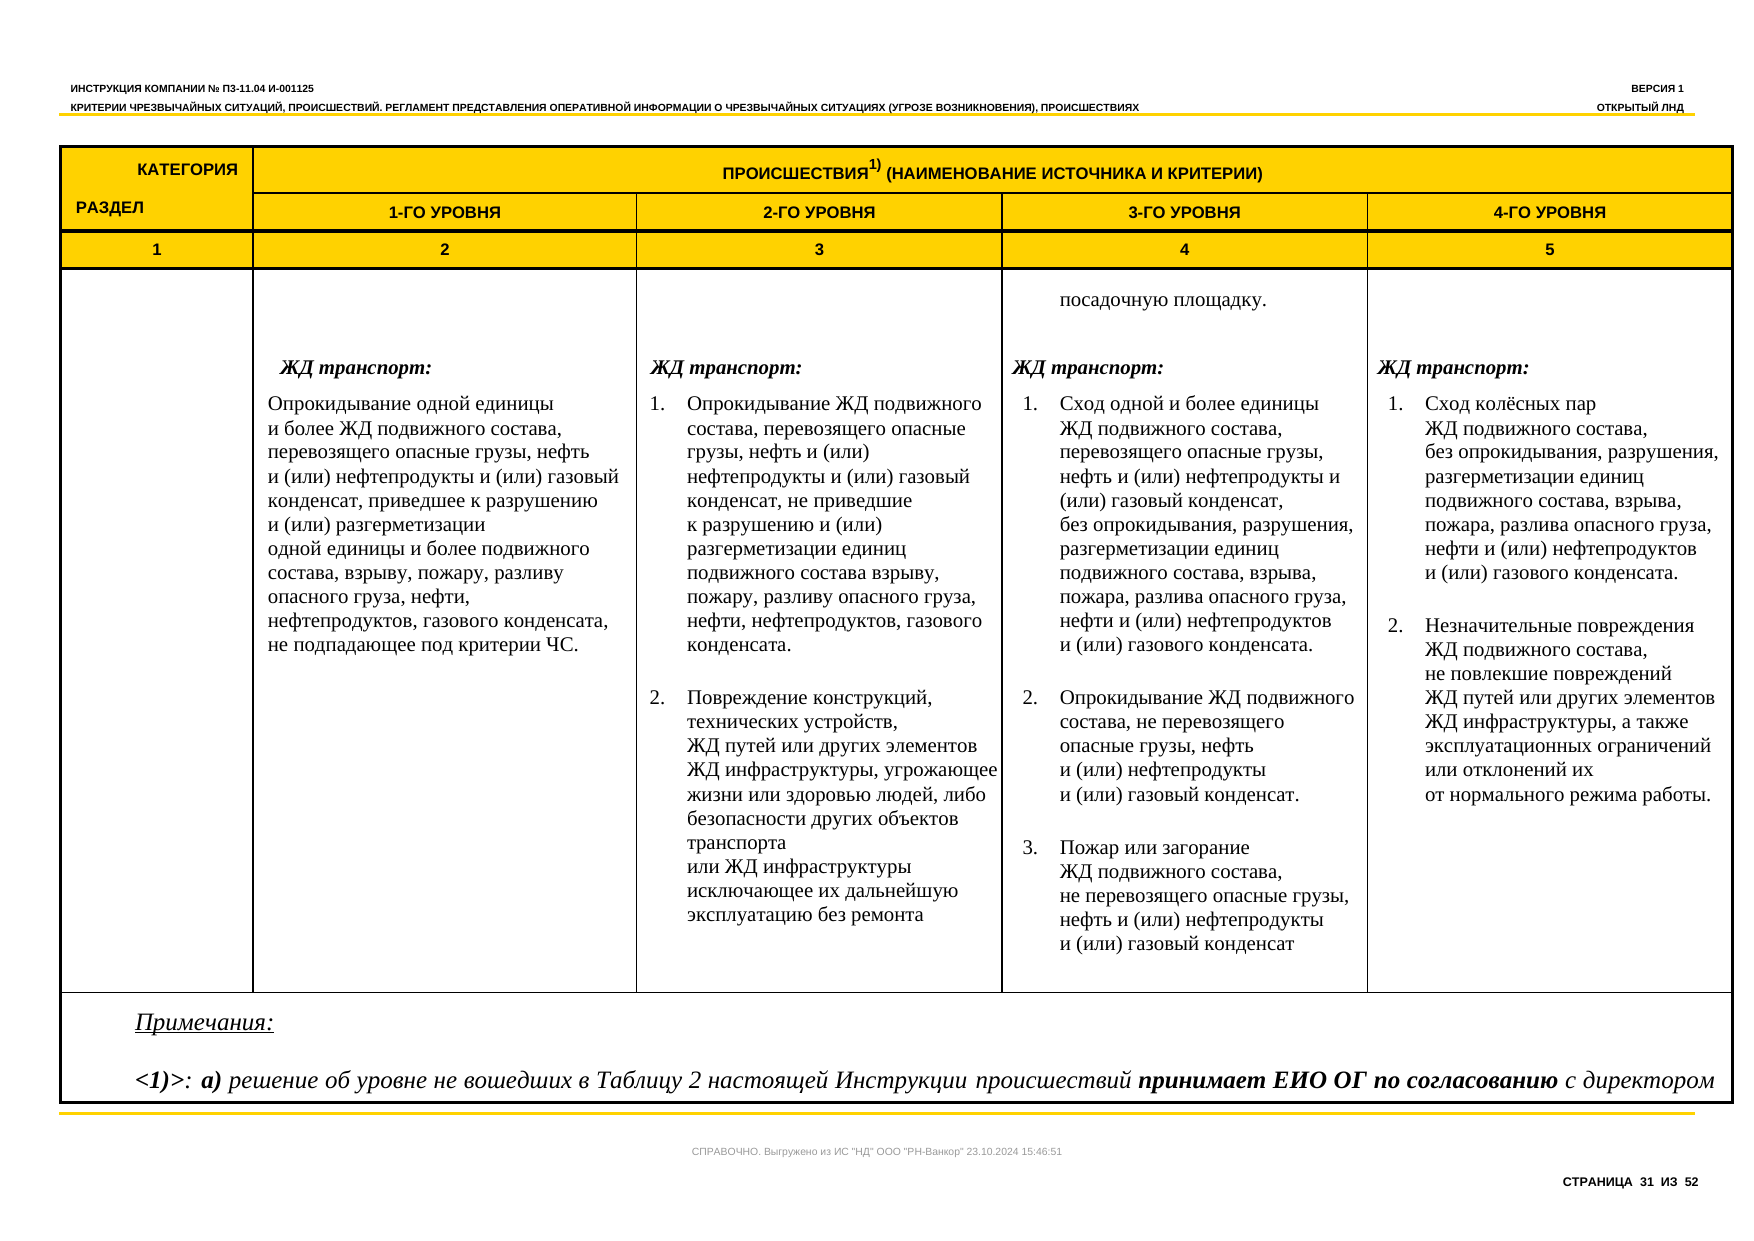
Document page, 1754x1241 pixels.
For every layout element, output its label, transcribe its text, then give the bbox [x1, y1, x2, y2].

table_cell 3-ГО УРОВНЯ [1003, 194, 1367, 229]
table_cell 3 [637, 233, 1001, 267]
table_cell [254, 270, 636, 347]
table_cell 2-ГО УРОВНЯ [637, 194, 1001, 229]
table_cell 5 [1368, 233, 1731, 267]
table_cell 1 [62, 233, 252, 267]
table_cell 1-ГО УРОВНЯ [254, 194, 636, 229]
table_cell 4 [1003, 233, 1367, 267]
table_cell ЖД транспорт: Опрокидывание одной единицы и более ЖД подвижного состава, перевозящего опасные грузы, нефть и (или) нефтепродукты и (или) газовый конденсат, приведшее к разрушению и (или) разгерметизации одной единицы и более подвижного состава, взрыву, пожару, разливу опасного груза, нефти, нефтепродуктов, газового конденсата, не подпадающее под критерии ЧС. [254, 347, 636, 992]
table_cell ЖД транспорт: Сход одной и более единицы ЖД подвижного состава, перевозящего опасные грузы, нефть и (или) нефтепродукты и (или) газовый конденсат, без опрокидывания, разрушения, разгерметизации единиц подвижного состава, взрыва, пожара, разлива опасного груза, нефти и (или) нефтепродуктов и (или) газового конденсата. Опрокидывание ЖД подвижного состава, не перевозящего опасные грузы, нефть и (или) нефтепродукты и (или) газовый конденсат. Пожар или загорание ЖД подвижного состава, не перевозящего опасные грузы, нефть и (или) нефтепродукты и (или) газовый конденсат [1003, 347, 1367, 992]
table_header КАТЕГОРИЯ РАЗДЕЛ [62, 148, 252, 229]
table_cell [62, 270, 252, 347]
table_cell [62, 993, 1731, 1101]
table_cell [1368, 270, 1731, 347]
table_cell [1003, 270, 1367, 347]
table_cell ЖД транспорт: Сход колёсных пар ЖД подвижного состава, без опрокидывания, разрушения, разгерметизации единиц подвижного состава, взрыва, пожара, разлива опасного груза, нефти и (или) нефтепродуктов и (или) газового конденсата. Незначительные повреждения ЖД подвижного состава, не повлекшие повреждений ЖД путей или других элементов ЖД инфраструктуры, а также эксплуатационных ограничений или отклонений их от нормального режима работы. [1368, 347, 1731, 992]
table_cell [62, 347, 252, 992]
table_cell 2 [254, 233, 636, 267]
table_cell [637, 270, 1001, 347]
table_cell ЖД транспорт: Опрокидывание ЖД подвижного состава, перевозящего опасные грузы, нефть и (или) нефтепродукты и (или) газовый конденсат, не приведшие к разрушению и (или) разгерметизации единиц подвижного состава взрыву, пожару, разливу опасного груза, нефти, нефтепродуктов, газового конденсата. Повреждение конструкций, технических устройств, ЖД путей или других элементов ЖД инфраструктуры, угрожающее жизни или здоровью людей, либо безопасности других объектов транспорта или ЖД инфраструктуры исключающее их дальнейшую эксплуатацию без ремонта [637, 347, 1001, 992]
table_cell 4-ГО УРОВНЯ [1368, 194, 1731, 229]
table_header ПРОИСШЕСТВИЯ1) (НАИМЕНОВАНИЕ ИСТОЧНИКА И КРИТЕРИИ) [254, 148, 1731, 192]
